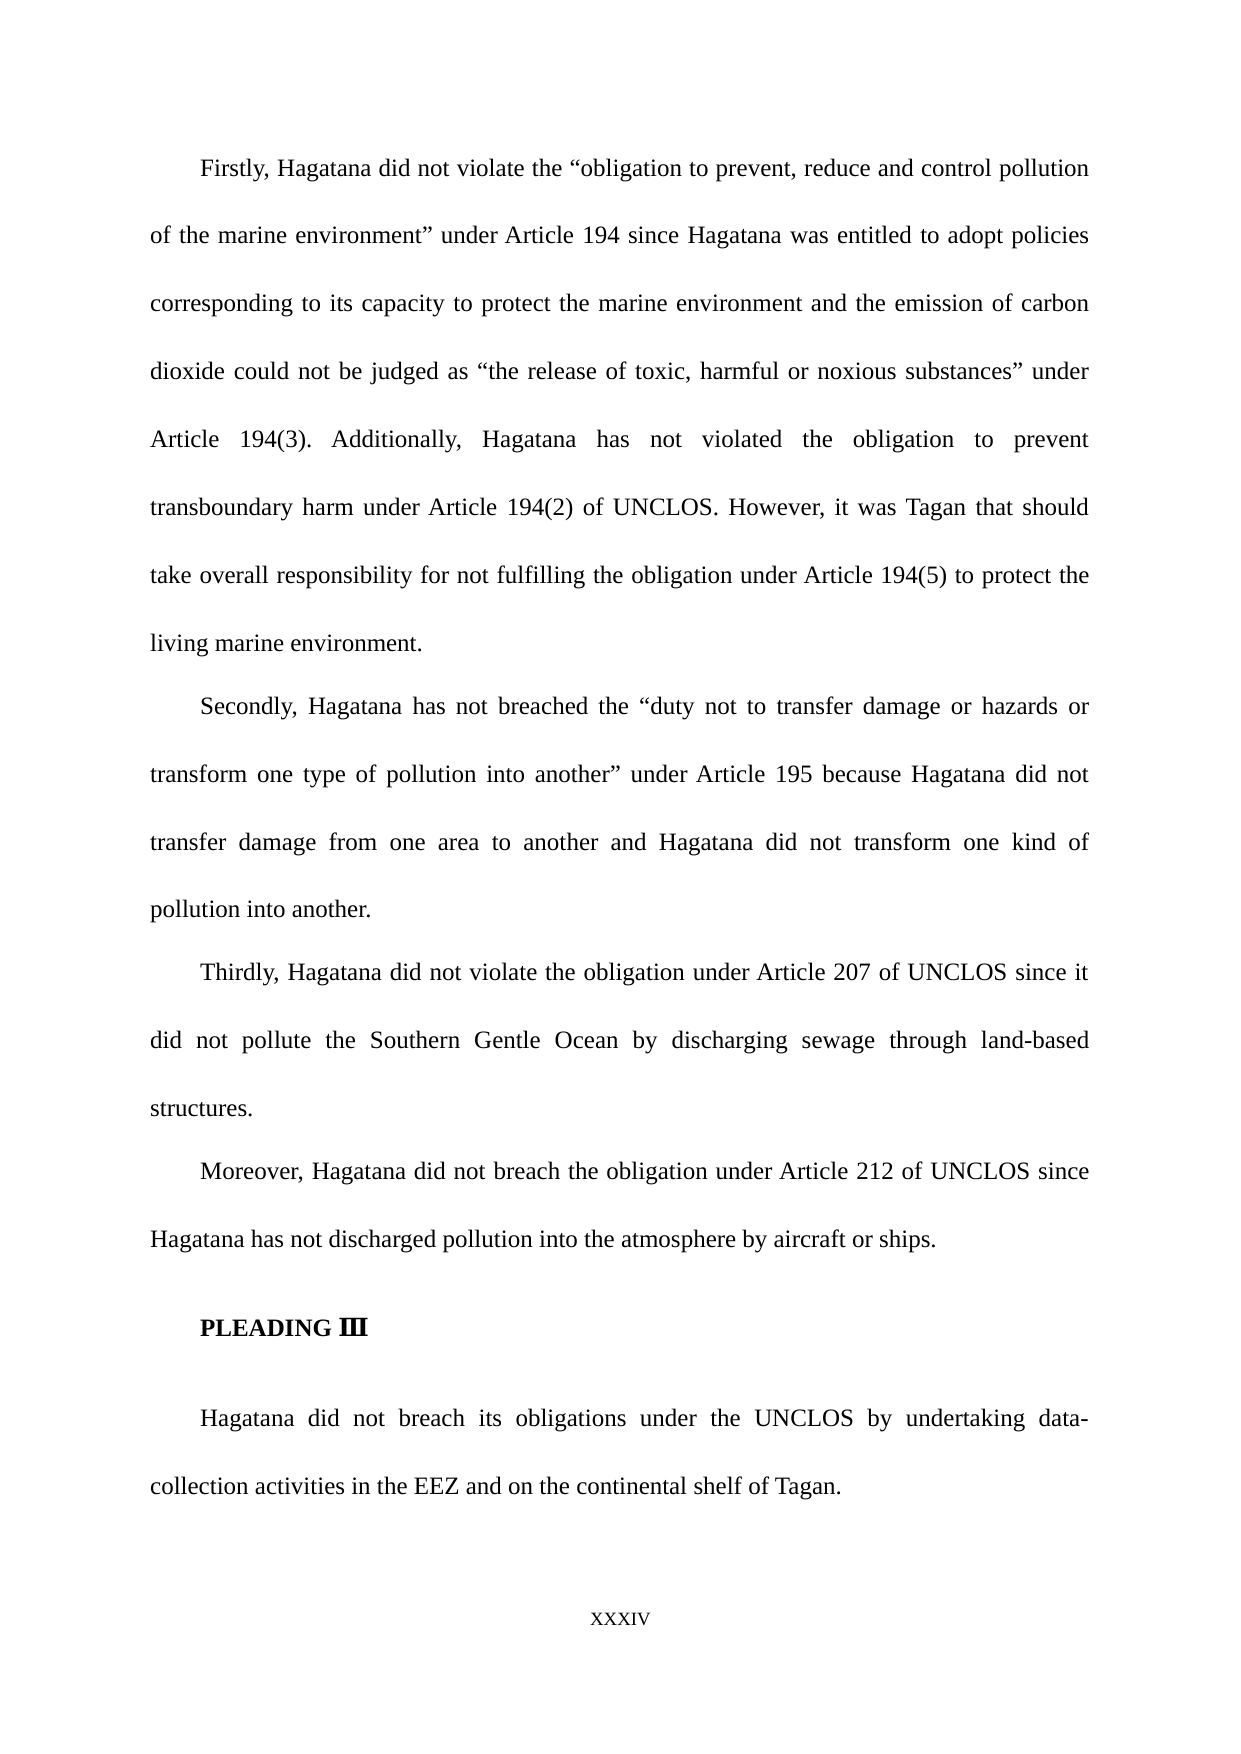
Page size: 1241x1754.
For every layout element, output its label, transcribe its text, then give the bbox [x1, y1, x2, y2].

text Thirdly, Hagatana did not violate the obligation under Article 207 of UNCLOS since it did not pollute the Southern Gentle Ocean by discharging sewage through land-based structures. [150, 954, 1090, 1124]
text Hagatana did not breach its obligations under the UNCLOS by undertaking data-collection activities in the EEZ and on the continental shelf of Tagan. [150, 1401, 1090, 1502]
text Firstly, Hagatana did not violate the “obligation to prevent, reduce and control pollution of the marine environment” under Article 194 since Hagatana was entitled to adopt policies corresponding to its capacity to protect the marine environment and the emission of carbon dioxide could not be judged as “the release of toxic, harmful or noxious substances” under Article 194(3). Additionally, Hagatana has not violated the obligation to prevent transboundary harm under Article 194(2) of UNCLOS. However, it was Tagan that should take overall responsibility for not fulfilling the obligation under Article 194(5) to protect the living marine environment. [150, 150, 1090, 659]
text Moreover, Hagatana did not breach the obligation under Article 212 of UNCLOS since Hagatana has not discharged pollution into the atmosphere by aircraft or ships. [150, 1153, 1090, 1255]
text Secondly, Hagatana has not breached the “duty not to transfer damage or hazards or transform one type of pollution into another” under Article 195 because Hagatana did not transfer damage from one area to another and Hagatana did not transform one kind of pollution into another. [150, 688, 1090, 926]
subtitle PLEADING Ⅲ [200, 1311, 1090, 1345]
